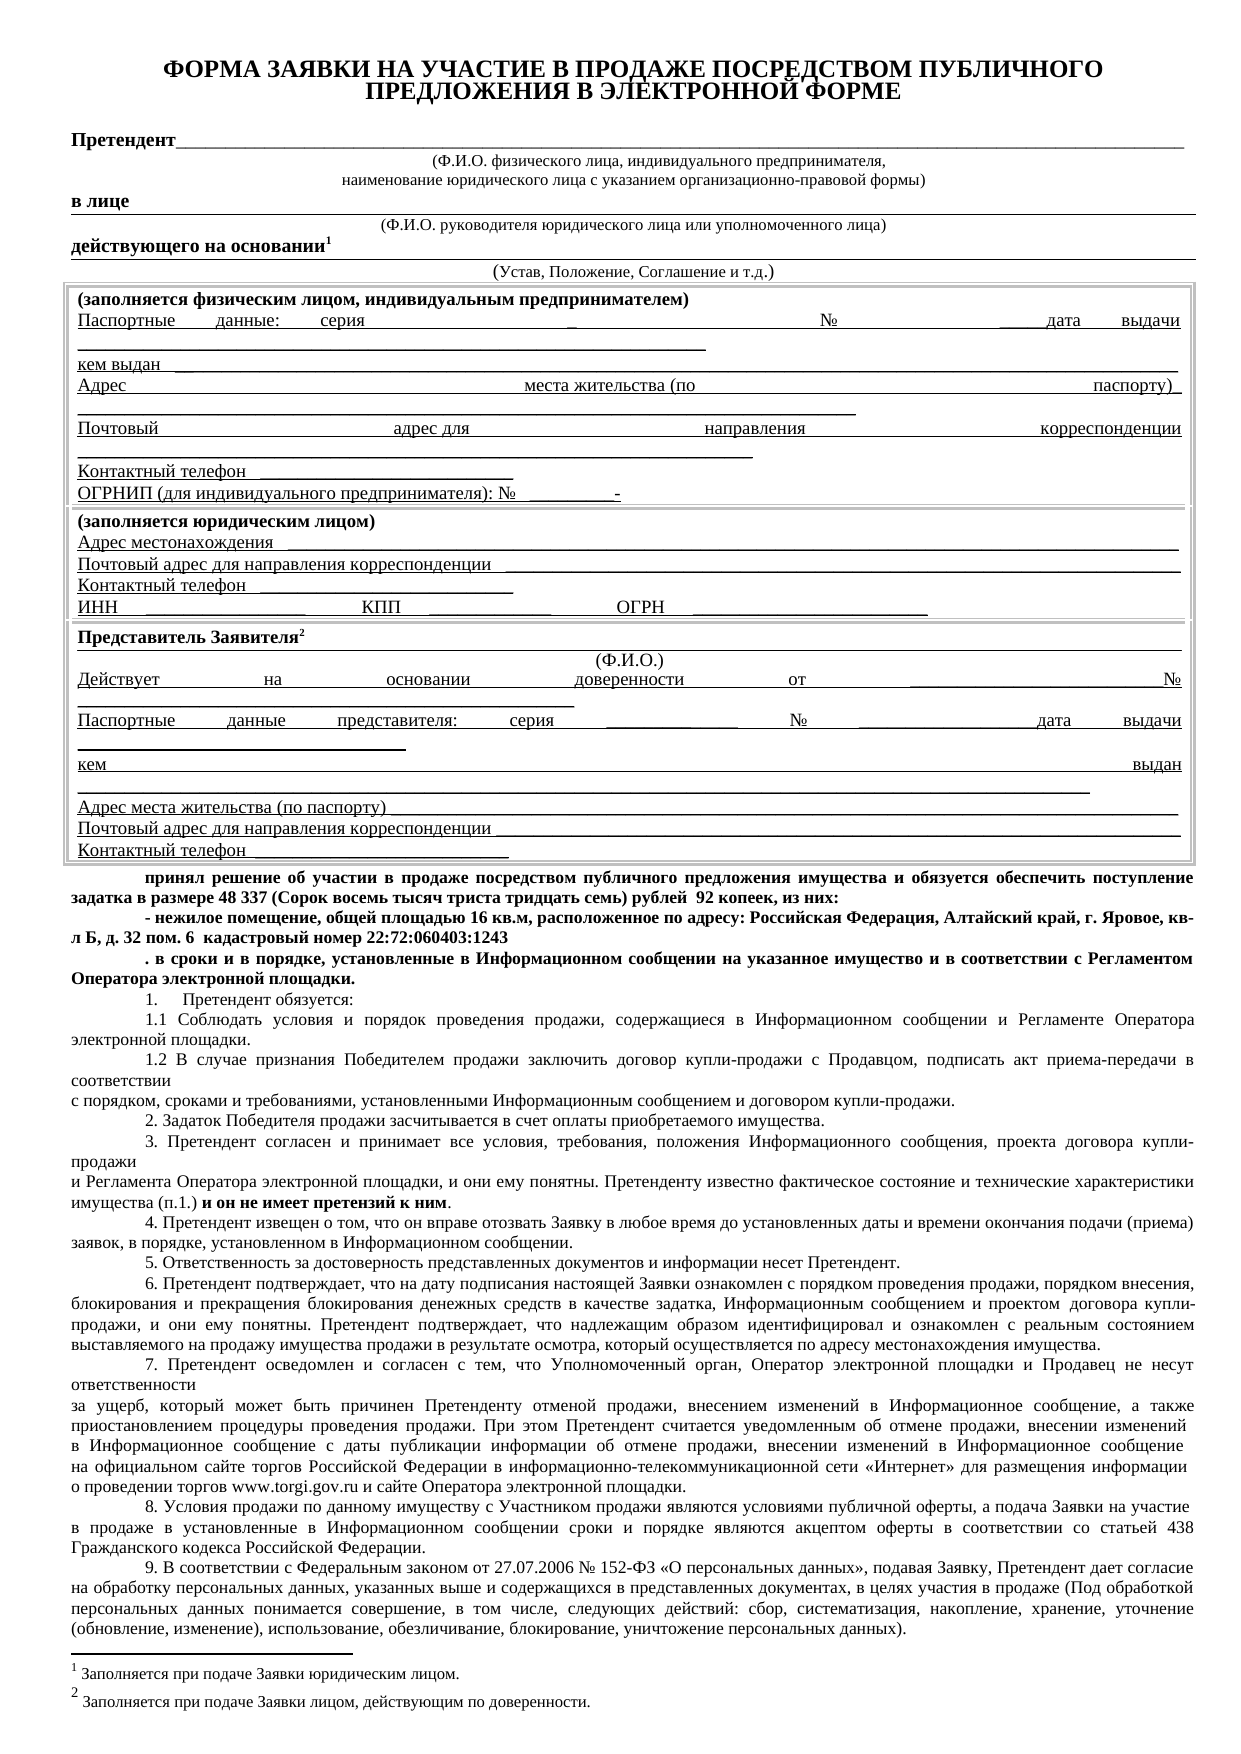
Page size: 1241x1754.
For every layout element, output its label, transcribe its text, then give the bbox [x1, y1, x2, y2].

list Претендент обязуется: [145, 988, 1196, 1009]
text 6. Претендент подтверждает, что на дату подписания настоящей Заявки ознакомлен с порядком проведения продажи, порядком внесения, блокирования и прекращения блокирования денежных средств в качестве задатка, Информационным сообщением и проектом договора купли-продажи, и они ему понятны. Претендент подтверждает, что надлежащим образом идентифицировал и ознакомлен с реальным состоянием выставляемого на продажу имущества продажи в результате осмотра, который осуществляется по адресу местонахождения имущества. [71, 1273, 1196, 1354]
text 9. В соответствии с Федеральным законом от 27.07.2006 № 152-ФЗ «О персональных данных», подавая Заявку, Претендент дает согласие на обработку персональных данных, указанных выше и содержащихся в представленных документах, в целях участия в продаже (Под обработкой персональных данных понимается совершение, в том числе, следующих действий: сбор, систематизация, накопление, хранение, уточнение (обновление, изменение), использование, обезличивание, блокирование, уничтожение персональных данных). [71, 1557, 1196, 1638]
table_header (заполняется физическим лицом, индивидуальным предпринимателем) Паспортные данные: серия _ № _____дата выдачи ___________________________________________________________________ кем выдан ___________________________________________________________________________________________________________ Адрес места жительства (по паспорту)_ ___________________________________________________________________________________ Почтовый адрес для направления корреспонденции ________________________________________________________________________ Контактный телефон ___________________________ ОГРНИП (для индивидуального предпринимателя): № _________- [69, 288, 1190, 503]
text ФОРМА ЗАЯВКИ НА УЧАСТИЕ В ПРОДАЖЕ ПОСРЕДСТВОМ ПУБЛИЧНОГО ПРЕДЛОЖЕНИЯ В ЭЛЕКТРОННОЙ ФОРМЕ [71, 59, 1196, 105]
text 3. Претендент согласен и принимает все условия, требования, положения Информационного сообщения, проекта договора купли-продажи и Регламента Оператора электронной площадки, и они ему понятны. Претенденту известно фактическое состояние и технические характеристики имущества (п.1.) и он не имеет претензий к ним. [71, 1131, 1196, 1212]
text 1.1 Соблюдать условия и порядок проведения продажи, содержащиеся в Информационном сообщении и Регламенте Оператора электронной площадки. [71, 1009, 1196, 1049]
text (Ф.И.О. руководителя юридического лица или уполномоченного лица) [71, 215, 1196, 234]
table_cell (заполняется юридическим лицом) Адрес местонахождения _______________________________________________________________________________________________ Почтовый адрес для направления корреспонденции ________________________________________________________________________ Контактный телефон ___________________________ ИНН _________________ КПП _____________ ОГРН _________________________ [66, 504, 1193, 617]
text 2. Задаток Победителя продажи засчитывается в счет оплаты приобретаемого имущества. [71, 1110, 1196, 1131]
text 1.2 В случае признания Победителем продажи заключить договор купли-продажи с Продавцом, подписать акт приема-передачи в соответствии с порядком, сроками и требованиями, установленными Информационным сообщением и договором купли-продажи. [71, 1049, 1196, 1110]
text (Ф.И.О. физического лица, индивидуального предпринимателя, наименование юридического лица с указанием организационно-правовой формы) [71, 151, 1196, 189]
table_cell Представитель Заявителя (Ф.И.О.) Действует на основании доверенности от ___________________________№ _____________________________________________________ Паспортные данные представителя: серия ______________ № ___________________дата выдачи ___________________________________ кем выдан ____________________________________________________________________________________________________________ Адрес места жительства (по паспорту) ____________________________________________________________________________________ Почтовый адрес для направления корреспонденции _________________________________________________________________________ Контактный телефон ___________________________ [66, 618, 1193, 860]
text 7. Претендент осведомлен и согласен с тем, что Уполномоченный орган, Оператор электронной площадки и Продавец не несут ответственности за ущерб, который может быть причинен Претенденту отменой продажи, внесением изменений в Информационное сообщение, а также приостановлением процедуры проведения продажи. При этом Претендент считается уведомленным об отмене продажи, внесении изменений в Информационное сообщение с даты публикации информации об отмене продажи, внесении изменений в Информационное сообщение на официальном сайте торгов Российской Федерации в информационно-телекоммуникационной сети «Интернет» для размещения информации о проведении торгов www.torgi.gov.ru и сайте Оператора электронной площадки. [71, 1354, 1196, 1496]
text . в сроки и в порядке, установленные в Информационном сообщении на указанное имущество и в соответствии с Регламентом Оператора электронной площадки. [71, 948, 1196, 988]
text - нежилое помещение, общей площадью 16 кв.м, расположенное по адресу: Российская Федерация, Алтайский край, г. Яровое, кв-л Б, д. 32 пом. 6 кадастровый номер 22:72:060403:1243 [71, 907, 1196, 948]
text (Устав, Положение, Соглашение и т.д.) [71, 260, 1196, 282]
text 8. Условия продажи по данному имуществу с Участником продажи являются условиями публичной оферты, а подача Заявки на участие в продаже в установленные в Информационном сообщении сроки и порядке являются акцептом оферты в соответствии со статьей 438 Гражданского кодекса Российской Федерации. [71, 1496, 1196, 1557]
text принял решение об участии в продаже посредством публичного предложения имущества и обязуется обеспечить поступление задатка в размере 48 337 (Сорок восемь тысяч триста тридцать семь) рублей 92 копеек, из них: [71, 866, 1196, 907]
text 4. Претендент извещен о том, что он вправе отозвать Заявку в любое время до установленных даты и времени окончания подачи (приема) заявок, в порядке, установленном в Информационном сообщении. [71, 1212, 1196, 1252]
text 5. Ответственность за достоверность представленных документов и информации несет Претендент. [71, 1252, 1196, 1273]
text в лице [71, 189, 1196, 214]
text Претендент______________________________________________________________________________________________________ [71, 128, 1196, 151]
text действующего на основании [71, 234, 1196, 259]
